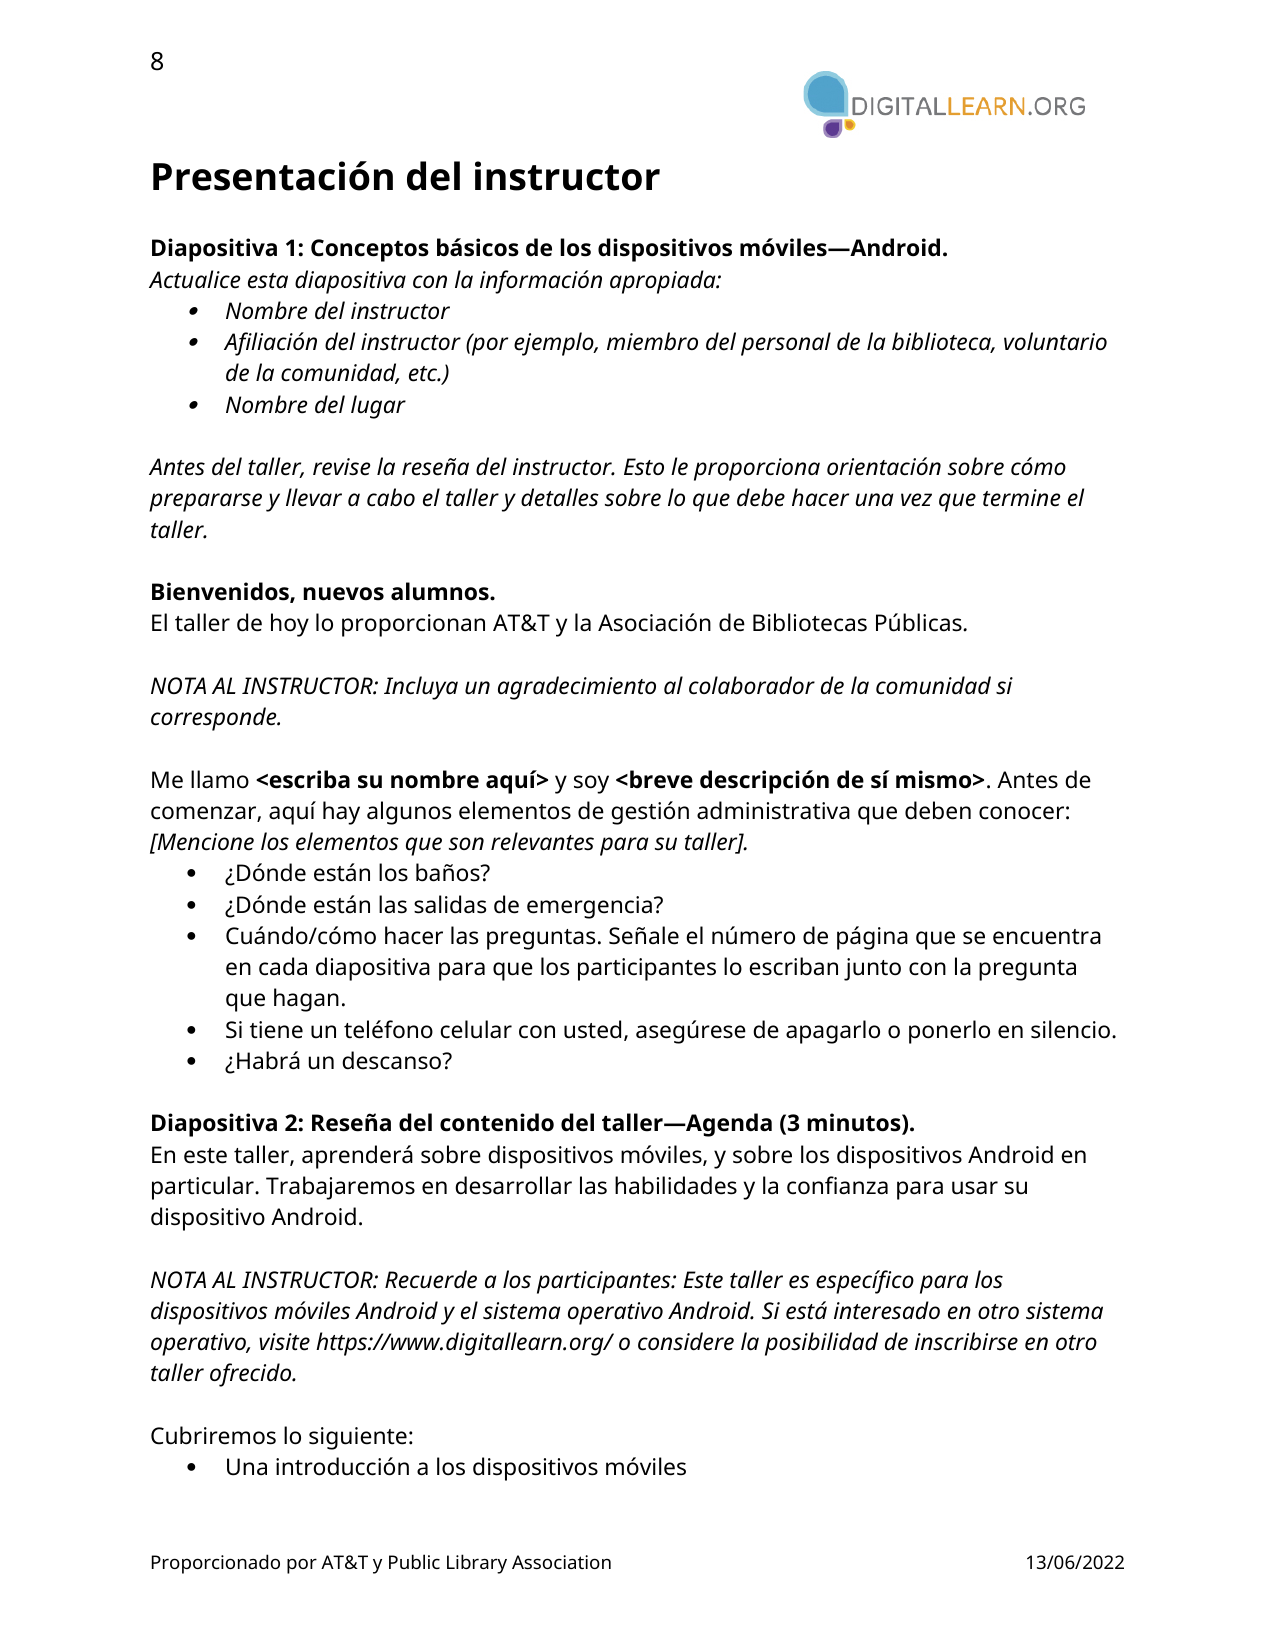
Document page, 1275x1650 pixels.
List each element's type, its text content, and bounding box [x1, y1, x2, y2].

text Diapositiva 1: Conceptos básicos de los dispositivos móviles—Android. [150, 232, 1125, 263]
list Nombre del instructor [187, 295, 1125, 326]
text Me llamo <escriba su nombre aquí> y soy <breve descripción de sí mismo>. Antes de comenzar, aquí hay algunos elementos de gestión administrativa que deben conocer: [Mencione los elementos que son relevantes para su taller]. [150, 763, 1125, 857]
list ¿Dónde están las salidas de emergencia? [187, 888, 1125, 920]
text Bienvenidos, nuevos alumnos. [150, 576, 1125, 607]
list Si tiene un teléfono celular con usted, asegúrese de apagarlo o ponerlo en silencio. [187, 1013, 1125, 1045]
text El taller de hoy lo proporcionan AT&T y la Asociación de Bibliotecas Públicas. [150, 607, 1125, 638]
text Cubriremos lo siguiente: [150, 1420, 1125, 1451]
text Actualice esta diapositiva con la información apropiada: [150, 263, 1125, 295]
list ¿Dónde están los baños? [187, 857, 1125, 888]
text NOTA AL INSTRUCTOR: Incluya un agradecimiento al colaborador de la comunidad si corresponde. [150, 670, 1125, 732]
text En este taller, aprenderá sobre dispositivos móviles, y sobre los dispositivos Android en particular. Trabajaremos en desarrollar las habilidades y la confianza para usar su dispositivo Android. [150, 1138, 1125, 1232]
list Nombre del lugar [187, 388, 1125, 420]
picture [803, 71, 1085, 138]
list ¿Habrá un descanso? [187, 1045, 1125, 1076]
text NOTA AL INSTRUCTOR: Recuerde a los participantes: Este taller es específico para los dispositivos móviles Android y el sistema operativo Android. Si está interesado en otro sistema operativo, visite https://www.digitallearn.org/ o considere la posibilidad de inscribirse en otro taller ofrecido. [150, 1263, 1125, 1388]
list Una introducción a los dispositivos móviles [187, 1451, 1125, 1482]
list Cuándo/cómo hacer las preguntas. Señale el número de página que se encuentra en cada diapositiva para que los participantes lo escriban junto con la pregunta que hagan. [187, 920, 1125, 1013]
list Afiliación del instructor (por ejemplo, miembro del personal de la biblioteca, voluntario de la comunidad, etc.) [187, 326, 1125, 388]
text Presentación del instructor [150, 150, 1125, 201]
text Diapositiva 2: Reseña del contenido del taller—Agenda (3 minutos). [150, 1107, 1125, 1138]
text Antes del taller, revise la reseña del instructor. Esto le proporciona orientación sobre cómo prepararse y llevar a cabo el taller y detalles sobre lo que debe hacer una vez que termine el taller. [150, 451, 1125, 545]
